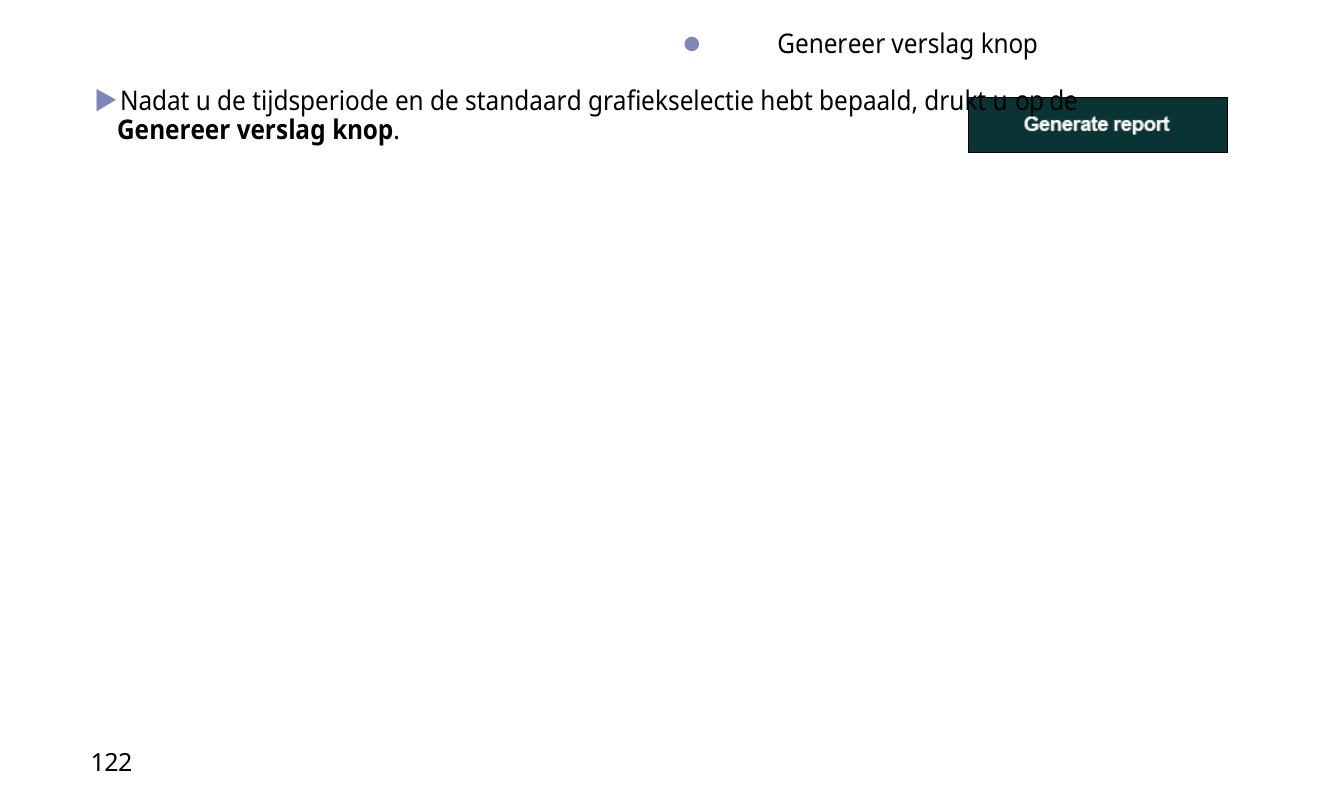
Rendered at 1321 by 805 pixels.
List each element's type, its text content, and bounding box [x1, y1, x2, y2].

picture [969, 145, 1227, 152]
list Genereer verslag knop [682, 25, 1258, 62]
subtitle Genereer verslag knop. [117, 116, 1258, 145]
list Nadat u de tijdsperiode en de standaard grafiekselectie hebt bepaald, drukt u op de [94, 87, 1258, 116]
